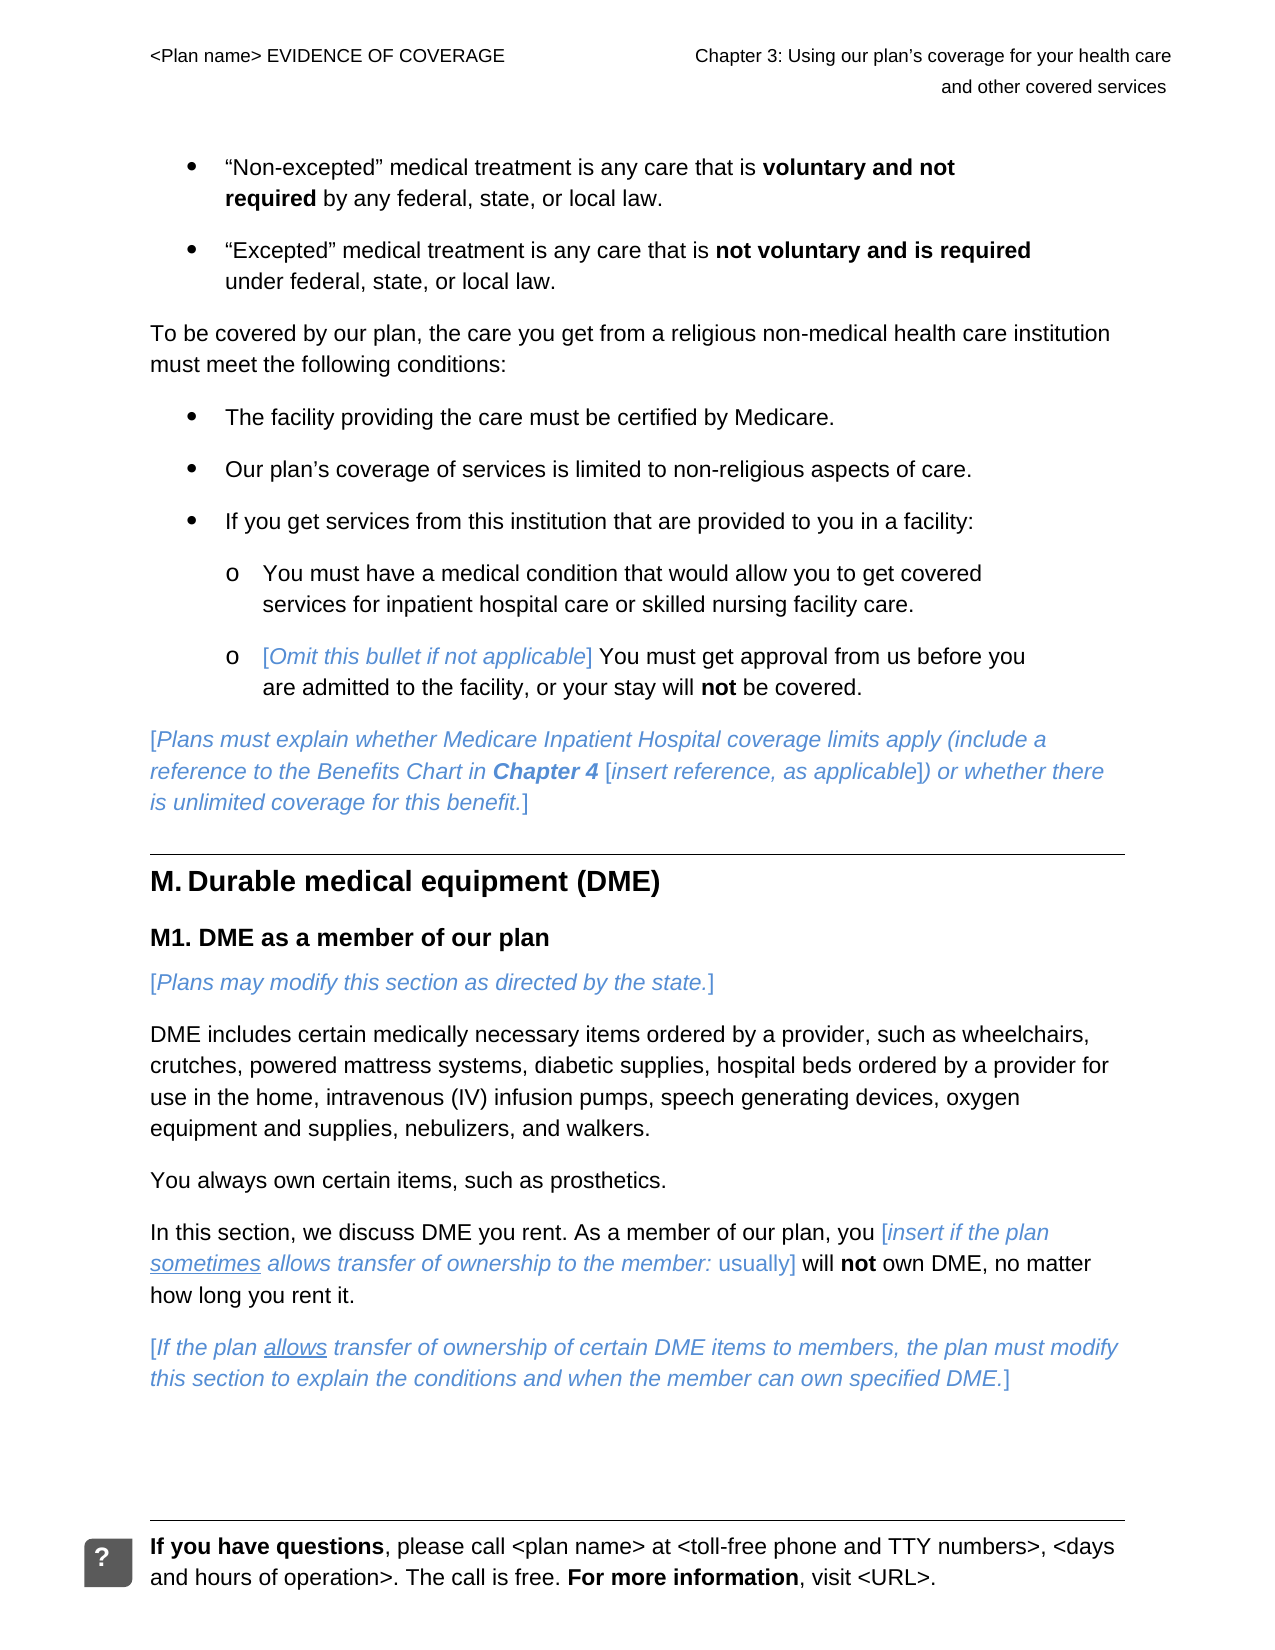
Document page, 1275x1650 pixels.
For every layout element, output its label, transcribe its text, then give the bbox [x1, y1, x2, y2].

text [Plans must explain whether Medicare Inpatient Hospital coverage limits apply (include a reference to the Benefits Chart in Chapter 4 [insert reference, as applicable]) or whether there is unlimited coverage for this benefit.] [150, 723, 1125, 817]
text DME includes certain medically necessary items ordered by a provider, such as wheelchairs, crutches, powered mattress systems, diabetic supplies, hospital beds ordered by a provider for use in the home, intravenous (IV) infusion pumps, speech generating devices, oxygen equipment and supplies, nebulizers, and walkers. [150, 1018, 1125, 1143]
text “Non-excepted” medical treatment is any care that is voluntary and not required by any federal, state, or local law. [187, 150, 1050, 212]
text [Omit this bullet if not applicable] You must get approval from us before you are admitted to the facility, or your stay will not be covered. [225, 639, 1050, 702]
text Our plan’s coverage of services is limited to non-religious aspects of care. [187, 452, 1050, 483]
text In this section, we discuss DME you rent. As a member of our plan, you [insert if the plan sometimes allows transfer of ownership to the member: usually] will not own DME, no matter how long you rent it. [150, 1216, 1125, 1309]
text If you get services from this institution that are provided to you in a facility: [187, 504, 1050, 535]
text “Excepted” medical treatment is any care that is not voluntary and is required under federal, state, or local law. [187, 233, 1050, 296]
text You always own certain items, such as prosthetics. [150, 1163, 1125, 1195]
subtitle Durable medical equipment (DME) [150, 855, 1125, 899]
text You must have a medical condition that would allow you to get covered services for inpatient hospital care or skilled nursing facility care. [225, 556, 1050, 619]
text [If the plan allows transfer of ownership of certain DME items to members, the plan must modify this section to explain the conditions and when the member can own specified DME.] [150, 1330, 1125, 1393]
text To be covered by our plan, the care you get from a religious non-medical health care institution must meet the following conditions: [150, 317, 1125, 379]
subtitle M1. DME as a member of our plan [150, 920, 1050, 953]
text The facility providing the care must be certified by Medicare. [187, 400, 1050, 431]
text [Plans may modify this section as directed by the state.] [150, 966, 1125, 997]
